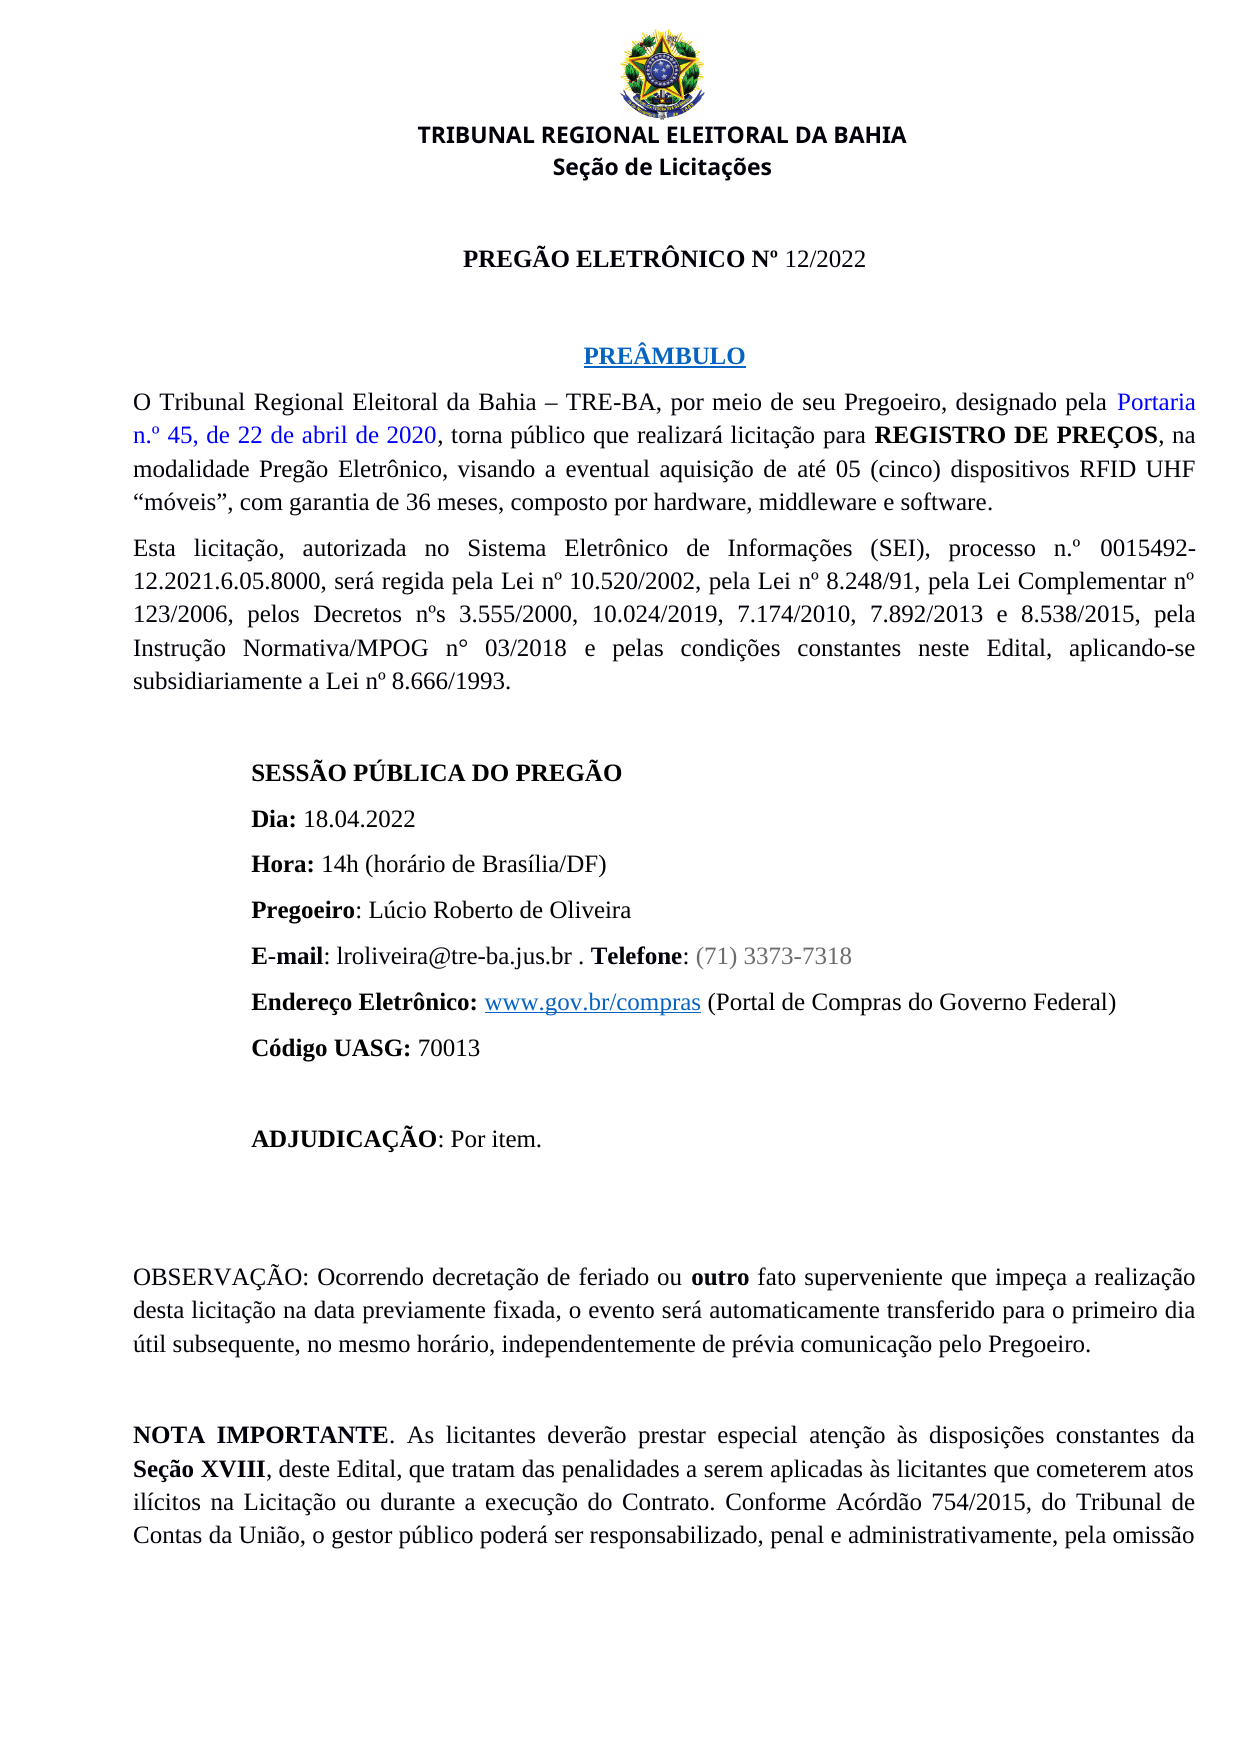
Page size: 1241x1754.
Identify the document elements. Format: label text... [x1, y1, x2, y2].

text E-mail: lroliveira@tre-ba.jus.br . Telefone: (71) 3373-7318 [177, 938, 1196, 971]
text Endereço Eletrônico: www.gov.br/compras (Portal de Compras do Governo Federal) [251, 984, 1196, 1017]
text Dia: 18.04.2022 [251, 800, 1196, 834]
text Pregoeiro: Lúcio Roberto de Oliveira [177, 892, 1196, 925]
text SESSÃO PÚBLICA DO PREGÃO [251, 754, 1196, 788]
text PREÂMBULO [133, 338, 1196, 371]
text OBSERVAÇÃO: Ocorrendo decretação de feriado ou outro fato superveniente que impeça a realização desta licitação na data previamente fixada, o evento será automaticamente transferido para o primeiro dia útil subsequente, no mesmo horário, independentemente de prévia comunicação pelo Pregoeiro. [133, 1259, 1196, 1359]
text O Tribunal Regional Eleitoral da Bahia – TRE-BA, por meio de seu Pregoeiro, designado pela Portaria n.º 45, de 22 de abril de 2020, torna público que realizará licitação para REGISTRO DE PREÇOS, na modalidade Pregão Eletrônico, visando a eventual aquisição de . [133, 384, 1196, 517]
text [133, 1417, 1196, 1550]
text ADJUDICAÇÃO: Por item. [177, 1121, 1196, 1154]
text PREGÃO ELETRÔNICO Nº [133, 244, 1196, 273]
text Esta licitação, autorizada no Sistema Eletrônico de Informações (SEI), processo n.º , será regida pela Lei nº 10.520/2002, pela Lei nº 8.248/91, pela Lei Complementar nº 123/2006, pelos Decretos nºs 3.555/2000, 10.024/2019, 7.174/2010, 7.892/2013 e 8.538/2015, pela Instrução Normativa/MPOG n° 03/2018 e pelas condições constantes neste Edital, aplicando-se subsidiariamente a Lei nº 8.666/1993. [133, 529, 1196, 696]
text Código UASG: 70013 [177, 1029, 1196, 1063]
text Hora: 14h (horário de Brasília/DF) [251, 846, 1196, 879]
